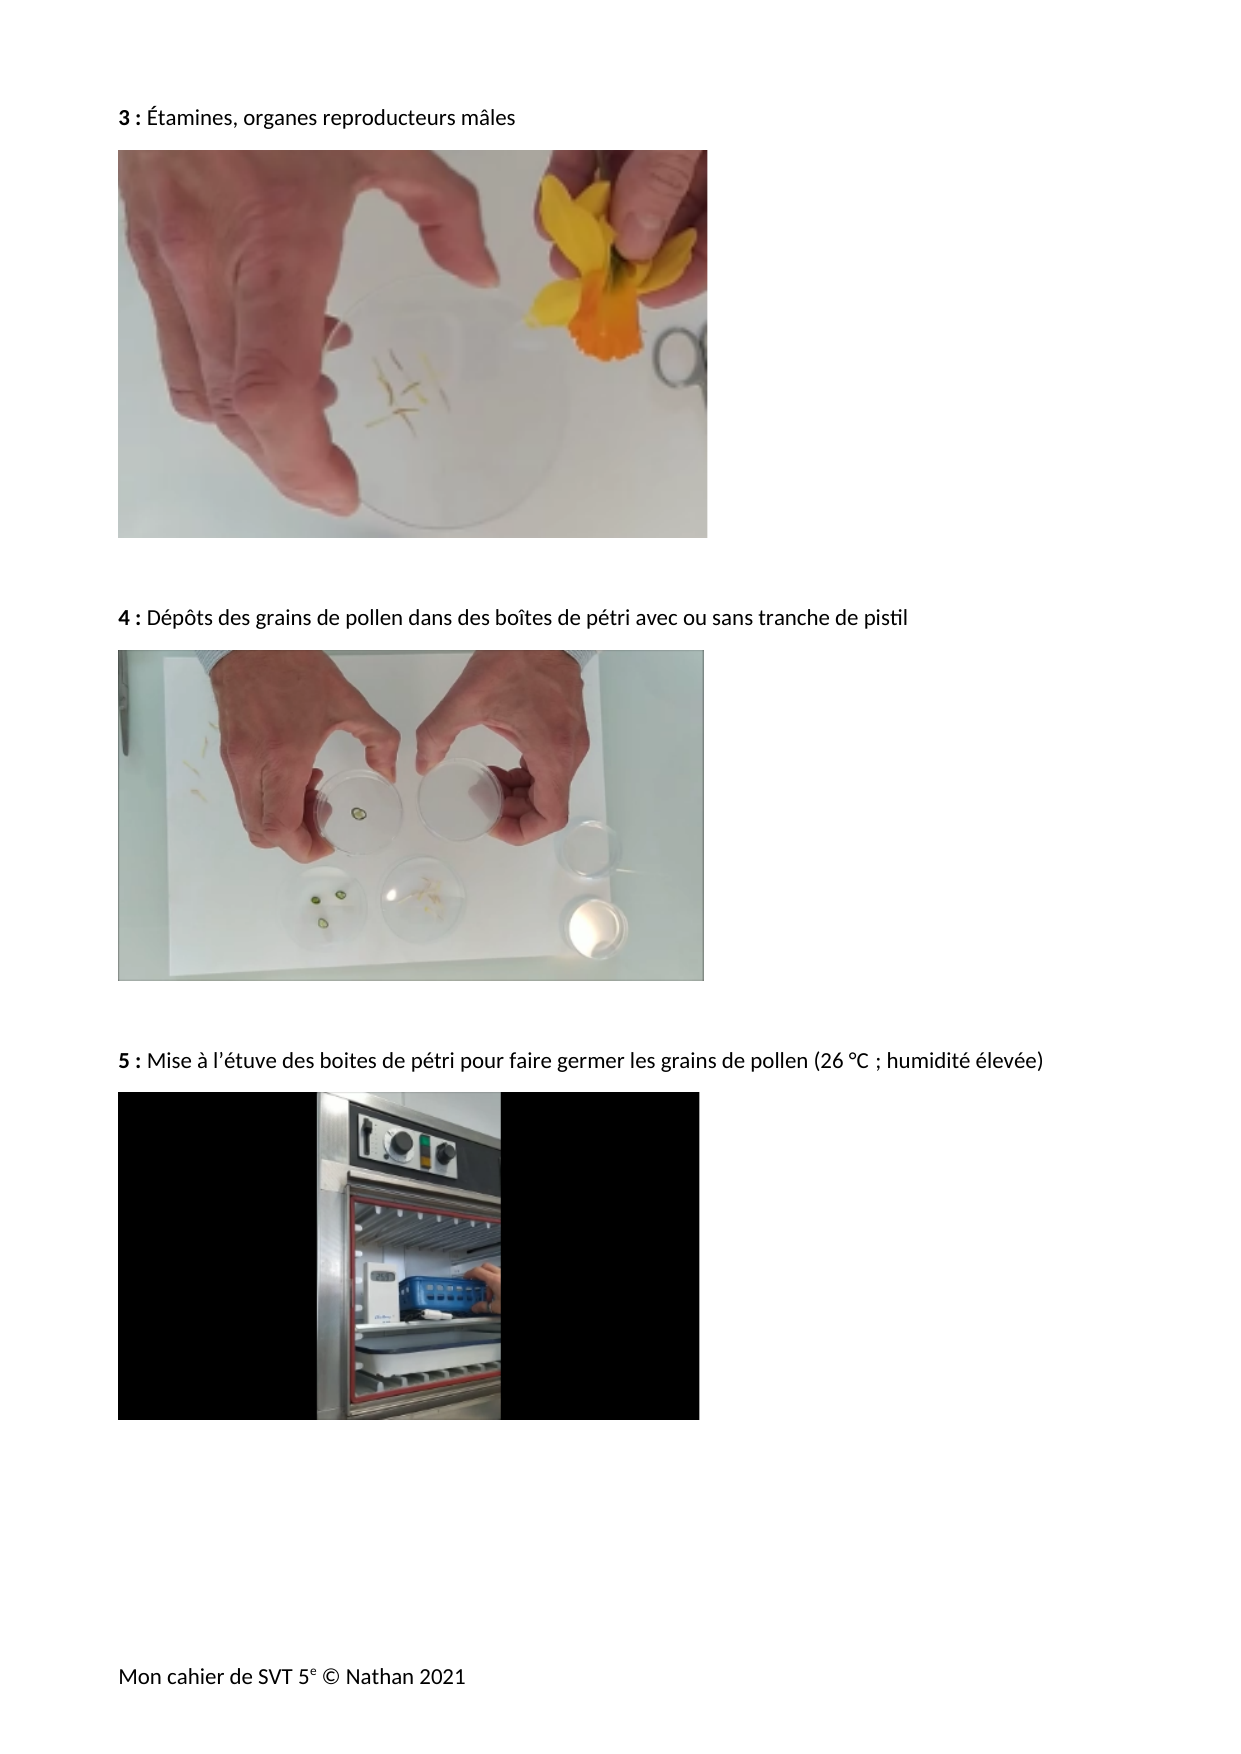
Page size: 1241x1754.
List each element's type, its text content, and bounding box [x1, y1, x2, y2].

picture [118, 1092, 700, 1420]
picture [118, 650, 704, 981]
text 5 : Mise à l’étuve des boites de pétri pour faire germer les grains de pollen (26 °C ; humidité élevée) [118, 1046, 1165, 1074]
text 3 : Étamines, organes reproducteurs mâles [118, 103, 1165, 131]
text 4 : Dépôts des grains de pollen dans des boîtes de pétri avec ou sans tranche de pistil [118, 603, 1165, 632]
picture [118, 150, 708, 538]
